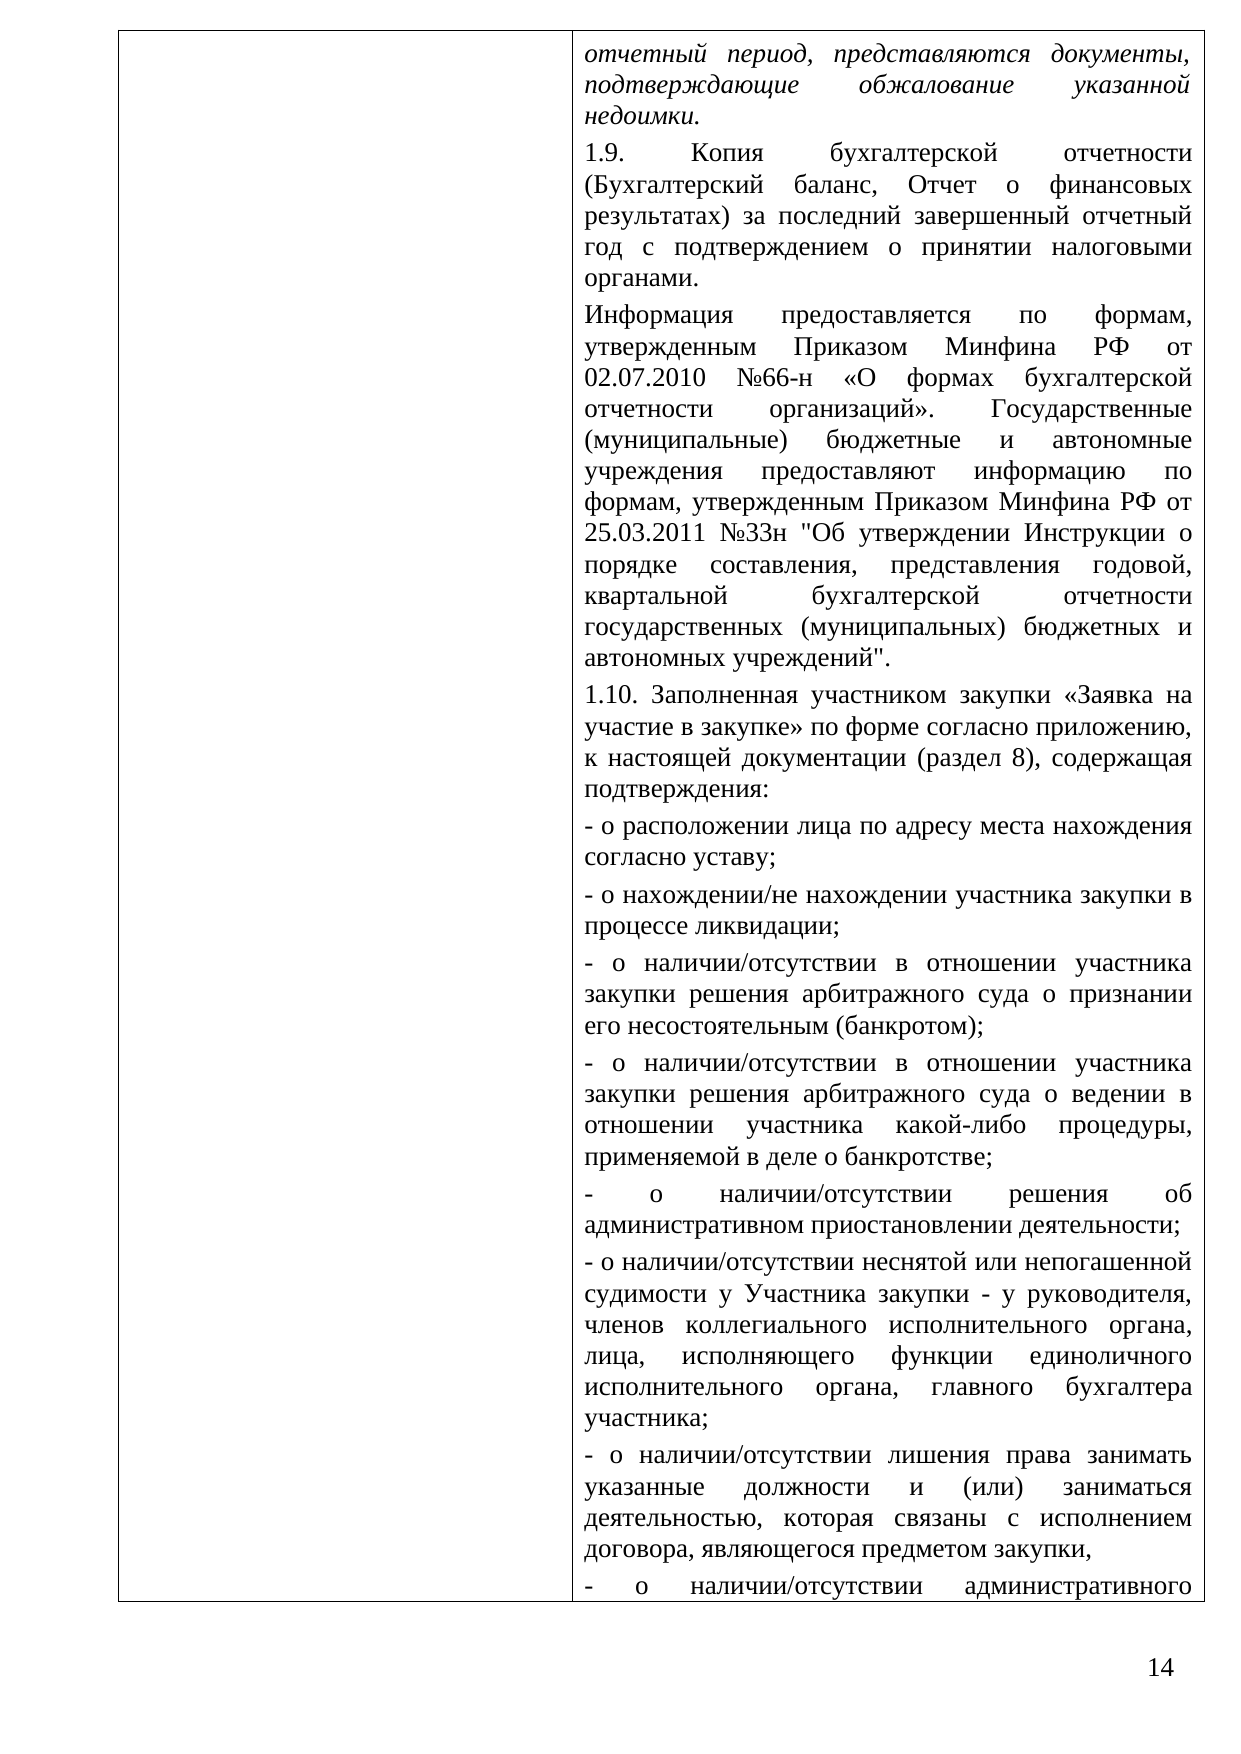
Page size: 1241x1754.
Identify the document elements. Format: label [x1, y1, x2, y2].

table_cell [573, 31, 1204, 1601]
table_cell [119, 31, 572, 1601]
